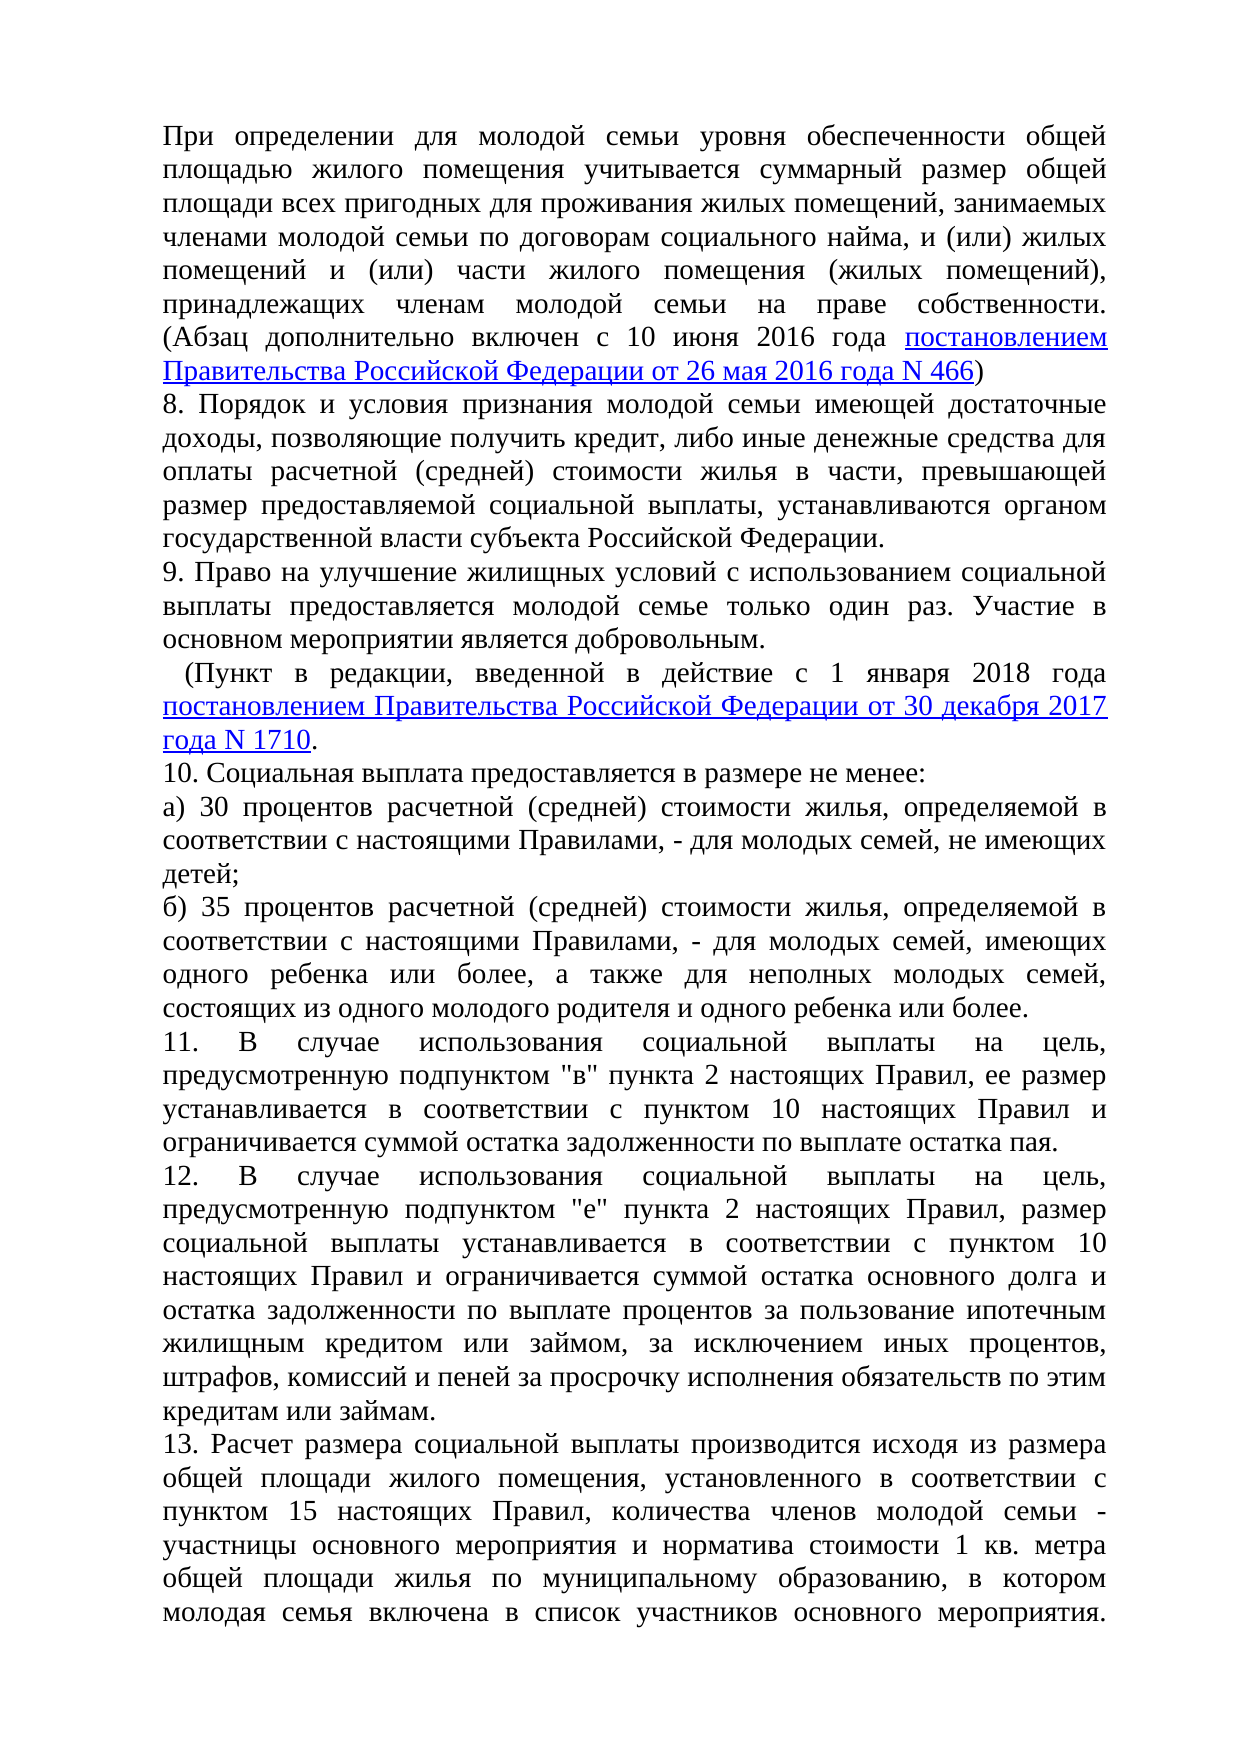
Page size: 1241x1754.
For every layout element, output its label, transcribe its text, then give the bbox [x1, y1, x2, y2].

text 10. Социальная выплата предоставляется в размере не менее: [162, 755, 1107, 789]
text 12. В случае использования социальной выплаты на цель, предусмотренную подпунктом "е" пункта 2 настоящих Правил, размер социальной выплаты устанавливается в соответствии с пунктом 10 настоящих Правил и ограничивается суммой остатка основного долга и остатка задолженности по выплате процентов за пользование ипотечным жилищным кредитом или займом, за исключением иных процентов, штрафов, комиссий и пеней за просрочку исполнения обязательств по этим кредитам или займам. [162, 1158, 1107, 1426]
text 9. Право на улучшение жилищных условий с использованием социальной выплаты предоставляется молодой семье только один раз. Участие в основном мероприятии является добровольным. [162, 554, 1107, 655]
text (Пункт в редакции, введенной в действие с 1 января 2018 года постановлением Правительства Российской Федерации от 30 декабря 2017 года N 1710. [162, 655, 1107, 717]
text а) 30 процентов расчетной (средней) стоимости жилья, определяемой в соответствии с настоящими Правилами, - для молодых семей, не имеющих детей; [162, 789, 1107, 889]
text б) 35 процентов расчетной (средней) стоимости жилья, определяемой в соответствии с настоящими Правилами, - для молодых семей, имеющих одного ребенка или более, а также для неполных молодых семей, состоящих из одного молодого родителя и одного ребенка или более. [162, 889, 1107, 1024]
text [162, 1426, 1107, 1627]
text 8. Порядок и условия признания молодой семьи имеющей достаточные доходы, позволяющие получить кредит, либо иные денежные средства для оплаты расчетной (средней) стоимости жилья в части, превышающей размер предоставляемой социальной выплаты, устанавливаются органом государственной власти субъекта Российской Федерации. [162, 386, 1107, 554]
text 11. В случае использования социальной выплаты на цель, предусмотренную подпунктом "в" пункта 2 настоящих Правил, ее размер устанавливается в соответствии с пунктом 10 настоящих Правил и ограничивается суммой остатка задолженности по выплате остатка пая. [162, 1024, 1107, 1158]
text (Пункт в редакции, введенной в действие с 1 января 2018 года постановлением Правительства Российской Федерации от 30 декабря 2017 года N 1710. [162, 718, 1107, 755]
text При определении для молодой семьи уровня обеспеченности общей площадью жилого помещения учитывается суммарный размер общей площади всех пригодных для проживания жилых помещений, занимаемых членами молодой семьи по договорам социального найма, и (или) жилых помещений и (или) части жилого помещения (жилых помещений), принадлежащих членам молодой семьи на праве собственности. (Абзац дополнительно включен с 10 июня 2016 года постановлением Правительства Российской Федерации от 26 мая 2016 года N 466) [162, 118, 1107, 386]
